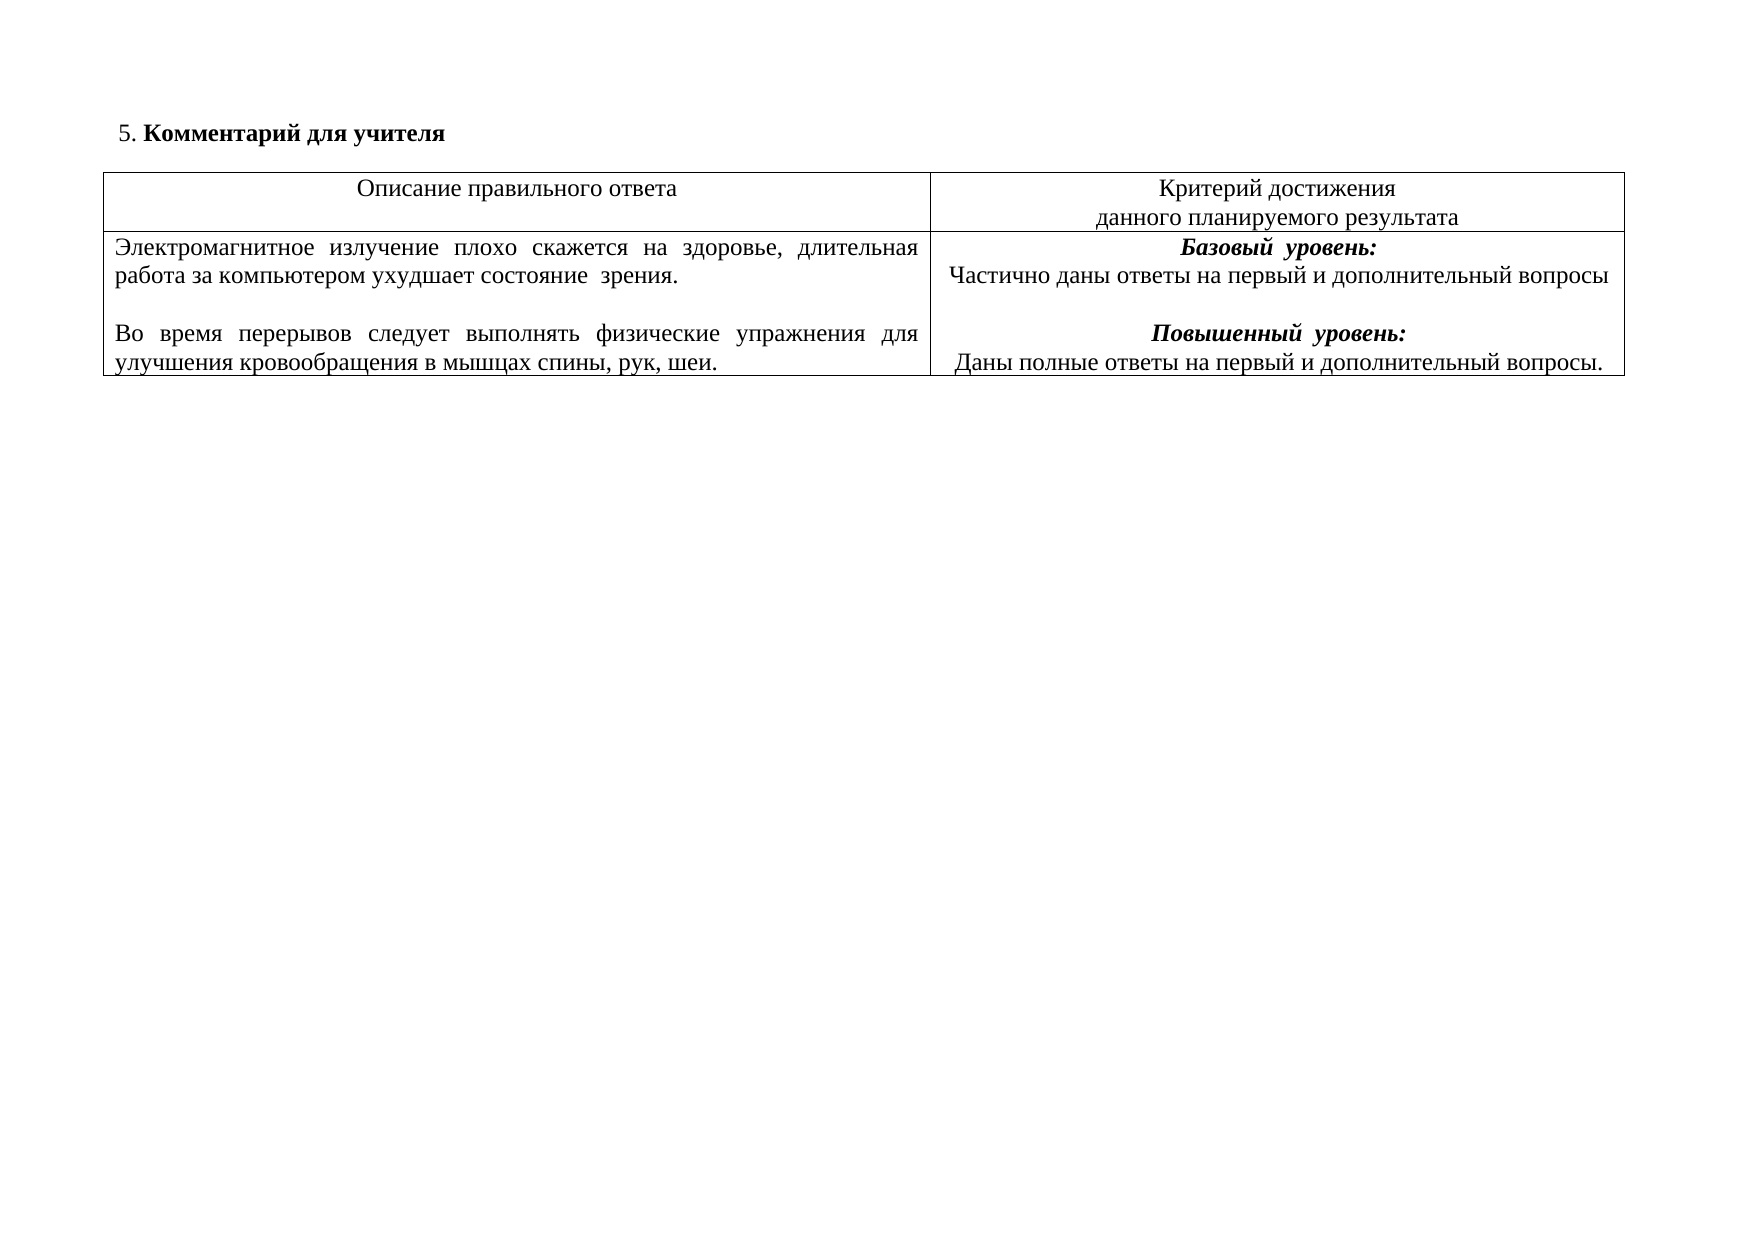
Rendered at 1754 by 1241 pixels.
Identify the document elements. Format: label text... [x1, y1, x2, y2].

table_cell Электромагнитное излучение плохо скажется на здоровье, длительная работа за компьютером ухудшает состояние зрения. Во время перерывов следует выполнять физические упражнения для улучшения кровообращения в мышцах спины, рук, шеи. [104, 232, 930, 375]
table_cell Базовый уровень: Частично даны ответы на первый и дополнительный вопросы Повышенный уровень: Даны полные ответы на первый и дополнительный вопросы. [931, 232, 1624, 375]
text 5. Комментарий для учителя [118, 118, 1636, 147]
table_header Критерий достижения данного планируемого результата [931, 173, 1624, 231]
table_header Описание правильного ответа [104, 173, 930, 231]
